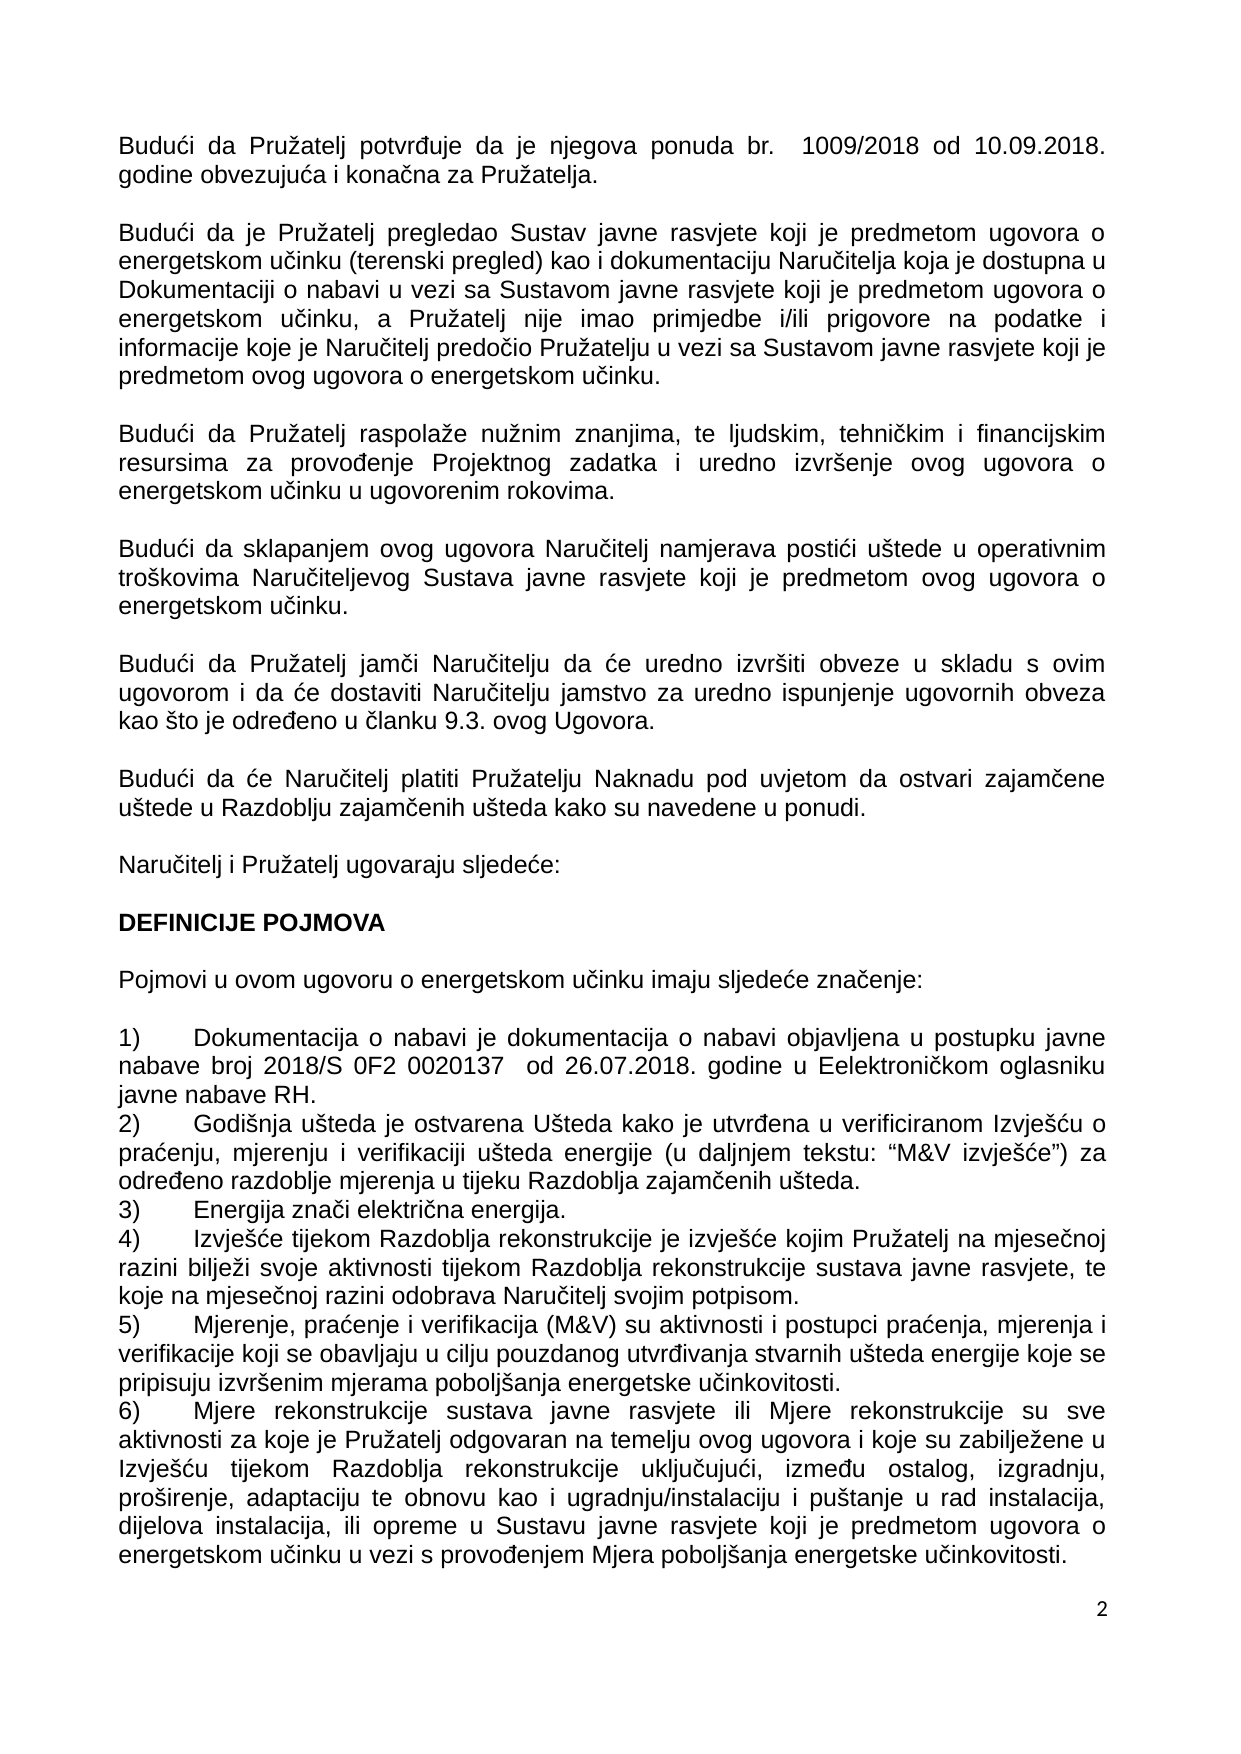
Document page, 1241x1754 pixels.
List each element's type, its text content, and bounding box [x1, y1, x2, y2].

text Budući da Pružatelj raspolaže nužnim znanjima, te ljudskim, tehničkim i financijskim resursima za provođenje Projektnog zadatka i uredno izvršenje ovog ugovora o energetskom učinku u ugovorenim rokovima. [118, 419, 1107, 505]
text Budući da će Naručitelj platiti Pružatelju Naknadu pod uvjetom da ostvari zajamčene uštede u Razdoblju zajamčenih ušteda kako su navedene u ponudi. [118, 764, 1107, 821]
text 2) Godišnja ušteda je ostvarena Ušteda kako je utvrđena u verificiranom Izvješću o praćenju, mjerenju i verifikaciji ušteda energije (u daljnjem tekstu: “M&V izvješće”) za određeno razdoblje mjerenja u tijeku Razdoblja zajamčenih ušteda. [118, 1109, 1107, 1195]
text 3) Energija znači električna energija. [118, 1195, 1107, 1224]
text Pojmovi u ovom ugovoru o energetskom učinku imaju sljedeće značenje: [118, 965, 1107, 994]
text Budući da je Pružatelj pregledao Sustav javne rasvjete koji je predmetom ugovora o energetskom učinku (terenski pregled) kao i dokumentaciju Naručitelja koja je dostupna u Dokumentaciji o nabavi u vezi sa Sustavom javne rasvjete koji je predmetom ugovora o energetskom učinku, a Pružatelj nije imao primjedbe i/ili prigovore na podatke i informacije koje je Naručitelj predočio Pružatelju u vezi sa Sustavom javne rasvjete koji je predmetom ovog ugovora o energetskom učinku. [118, 218, 1107, 390]
text Budući da sklapanjem ovog ugovora Naručitelj namjerava postići uštede u operativnim troškovima Naručiteljevog Sustava javne rasvjete koji je predmetom ovog ugovora o energetskom učinku. [118, 534, 1107, 620]
text 6) Mjere rekonstrukcije sustava javne rasvjete ili Mjere rekonstrukcije su sve aktivnosti za koje je Pružatelj odgovaran na temelju ovog ugovora i koje su zabilježene u Izvješću tijekom Razdoblja rekonstrukcije uključujući, između ostalog, izgradnju, proširenje, adaptaciju te obnovu kao i ugradnju/instalaciju i puštanje u rad instalacija, dijelova instalacija, ili opreme u Sustavu javne rasvjete koji je predmetom ugovora o energetskom učinku u vezi s provođenjem Mjera poboljšanja energetske učinkovitosti. [118, 1396, 1107, 1569]
text Budući da Pružatelj jamči Naručitelju da će uredno izvršiti obveze u skladu s ovim ugovorom i da će dostaviti Naručitelju jamstvo za uredno ispunjenje ugovornih obveza kao što je određeno u članku 9.3. ovog Ugovora. [118, 649, 1107, 735]
text DEFINICIJE POJMOVA [118, 908, 1107, 936]
text Budući da Pružatelj potvrđuje da je njegova ponuda br. 1009/2018 od 10.09.2018. godine obvezujuća i konačna za Pružatelja. [118, 131, 1107, 189]
text 5) Mjerenje, praćenje i verifikacija (M&V) su aktivnosti i postupci praćenja, mjerenja i verifikacije koji se obavljaju u cilju pouzdanog utvrđivanja stvarnih ušteda energije koje se pripisuju izvršenim mjerama poboljšanja energetske učinkovitosti. [118, 1310, 1107, 1396]
text 4) Izvješće tijekom Razdoblja rekonstrukcije je izvješće kojim Pružatelj na mjesečnoj razini bilježi svoje aktivnosti tijekom Razdoblja rekonstrukcije sustava javne rasvjete, te koje na mjesečnoj razini odobrava Naručitelj svojim potpisom. [118, 1224, 1107, 1310]
text 1) Dokumentacija o nabavi je dokumentacija o nabavi objavljena u postupku javne nabave broj 2018/S 0F2 0020137 od 26.07.2018. godine u Eelektroničkom oglasniku javne nabave RH. [118, 1023, 1107, 1109]
text Naručitelj i Pružatelj ugovaraju sljedeće: [118, 850, 1107, 879]
